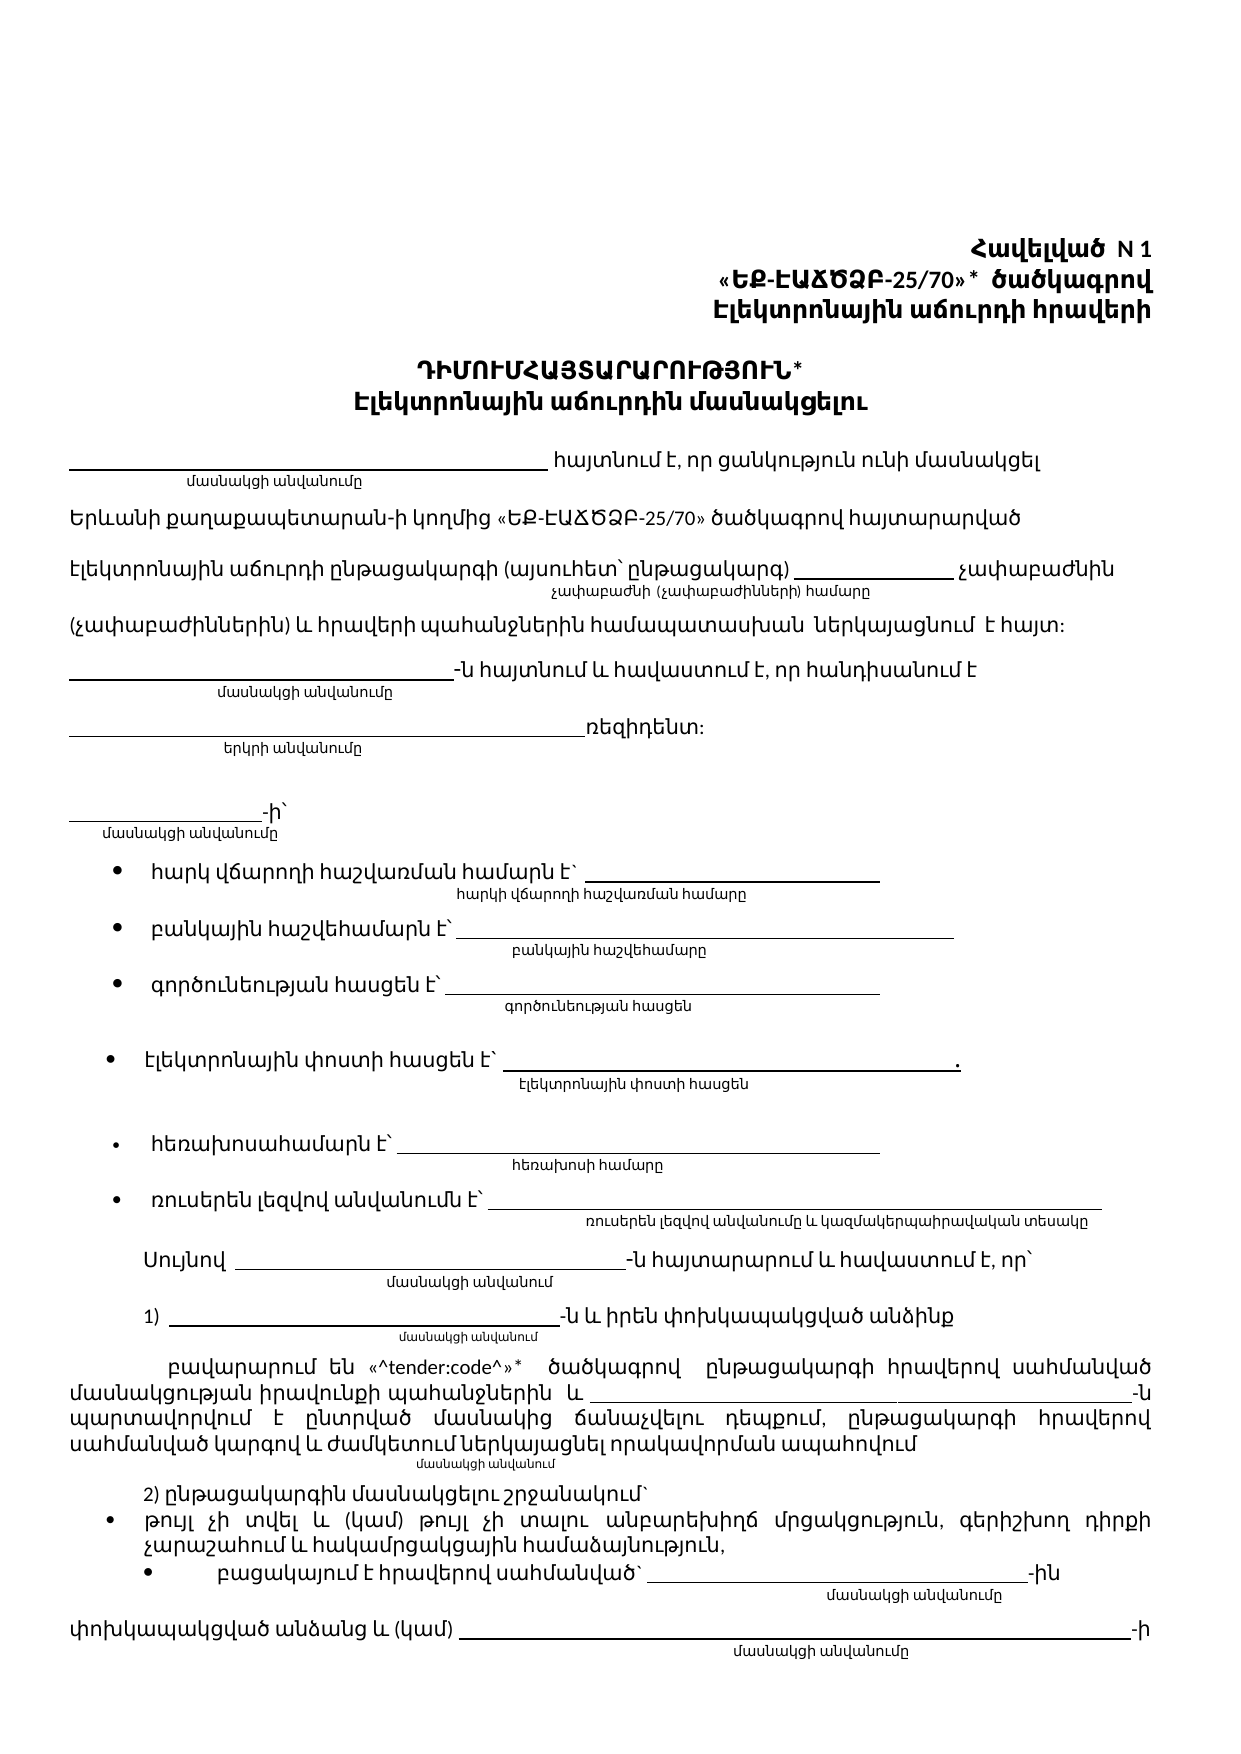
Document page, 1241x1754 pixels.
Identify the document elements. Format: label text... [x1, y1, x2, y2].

text Էլեկտրոնային աճուրդի հրավերի [69, 294, 1152, 325]
text բավարարում են «^tender:code^»* ծածկագրով ընթացակարգի հրավերով սահմանված մասնակցության իրավունքի պահանջներին և -ն պարտավորվում է ընտրված մասնակից ճանաչվելու դեպքում, ընթացակարգի հրավերով սահմանված կարգով և ժամկետում ներկայացնել որակավորման ապահովում [69, 1354, 1152, 1456]
text հարկի վճարողի հաշվառման համարը [69, 885, 1152, 916]
text մասնակցի անվանումը [69, 684, 1152, 714]
text ռուսերեն լեզվով անվանումը և կազմակերպաիրավական տեսակը [512, 1212, 1152, 1243]
text Սույնով -ն հայտարարում և հավաստում է, որ՝ [69, 1243, 1152, 1273]
subtitle Էլեկտրոնային աճուրդին մասնակցելու [69, 386, 1152, 417]
text -ի՝ [69, 799, 1152, 824]
text մասնակցի անվանում [69, 1456, 1152, 1482]
text ռեզիդենտ: [69, 714, 1152, 739]
text հայտնում է, որ ցանկություն ունի մասնակցել [69, 447, 1152, 472]
text «ԵՔ-ԷԱՃԾՁԲ-25/70»* ծածկագրով [69, 264, 1152, 294]
text մասնակցի անվանումը [69, 1586, 1152, 1616]
text հեռախոսի համարը [438, 1156, 1152, 1187]
list բացակայում է հրավերով սահմանված` -ին [69, 1558, 1152, 1586]
text մասնակցի անվանումը [69, 472, 1152, 503]
text -ն հայտնում և հավաստում է, որ հանդիսանում է [69, 653, 1152, 684]
text ԴԻՄՈՒՄՀԱՅՏԱՐԱՐՈՒԹՅՈՒՆ* [69, 356, 1152, 386]
list գործունեության հասցեն է՝ [113, 972, 1152, 998]
text երկրի անվանումը [69, 739, 1152, 770]
text 2) ընթացակարգին մասնակցելու շրջանակում` [69, 1482, 1152, 1507]
list հեռախոսահամարն է՝ [113, 1131, 1152, 1156]
text մասնակցի անվանում [69, 1273, 1152, 1304]
list էլեկտրոնային փոստի հասցեն է` . [107, 1041, 1152, 1075]
text մասնակցի անվանումը [69, 1642, 1152, 1672]
text Հավելված N 1 [69, 233, 1152, 264]
list թույլ չի տվել և (կամ) թույլ չի տալու անբարեխիղճ մրցակցություն, գերիշխող դիրքի չարաշահում և հակամրցակցային համաձայնություն, [107, 1507, 1152, 1558]
text էլեկտրոնային փոստի հասցեն [364, 1075, 1152, 1105]
text գործունեության հասցեն [69, 998, 1152, 1028]
text մասնակցի անվանումը [69, 824, 1152, 855]
text Երևանի քաղաքապետարան-ի կողմից «ԵՔ-ԷԱՃԾՁԲ-25/70» ծածկագրով հայտարարված [69, 503, 1152, 531]
list բանկային հաշվեհամարն է՝ [113, 916, 1152, 941]
text փոխկապակցված անձանց և (կամ) -ի [69, 1616, 1152, 1642]
text չափաբաժնի (չափաբաժինների) համարը [69, 582, 1152, 612]
text էլեկտրոնային աճուրդի ընթացակարգի (այսուհետ՝ ընթացակարգ) չափաբաժնին [69, 556, 1152, 582]
list հարկ վճարողի հաշվառման համարն է` [113, 855, 1152, 885]
text (չափաբաժիններին) և հրավերի պահանջներին համապատասխան ներկայացնում է հայտ: [69, 612, 1152, 638]
text մասնակցի անվանում [69, 1329, 1152, 1354]
text 1) -ն և իրեն փոխկապակցված անձինք [69, 1304, 1152, 1329]
text բանկային հաշվեհամարը [438, 941, 1152, 972]
list ռուսերեն լեզվով անվանումն է՝ [113, 1187, 1152, 1212]
